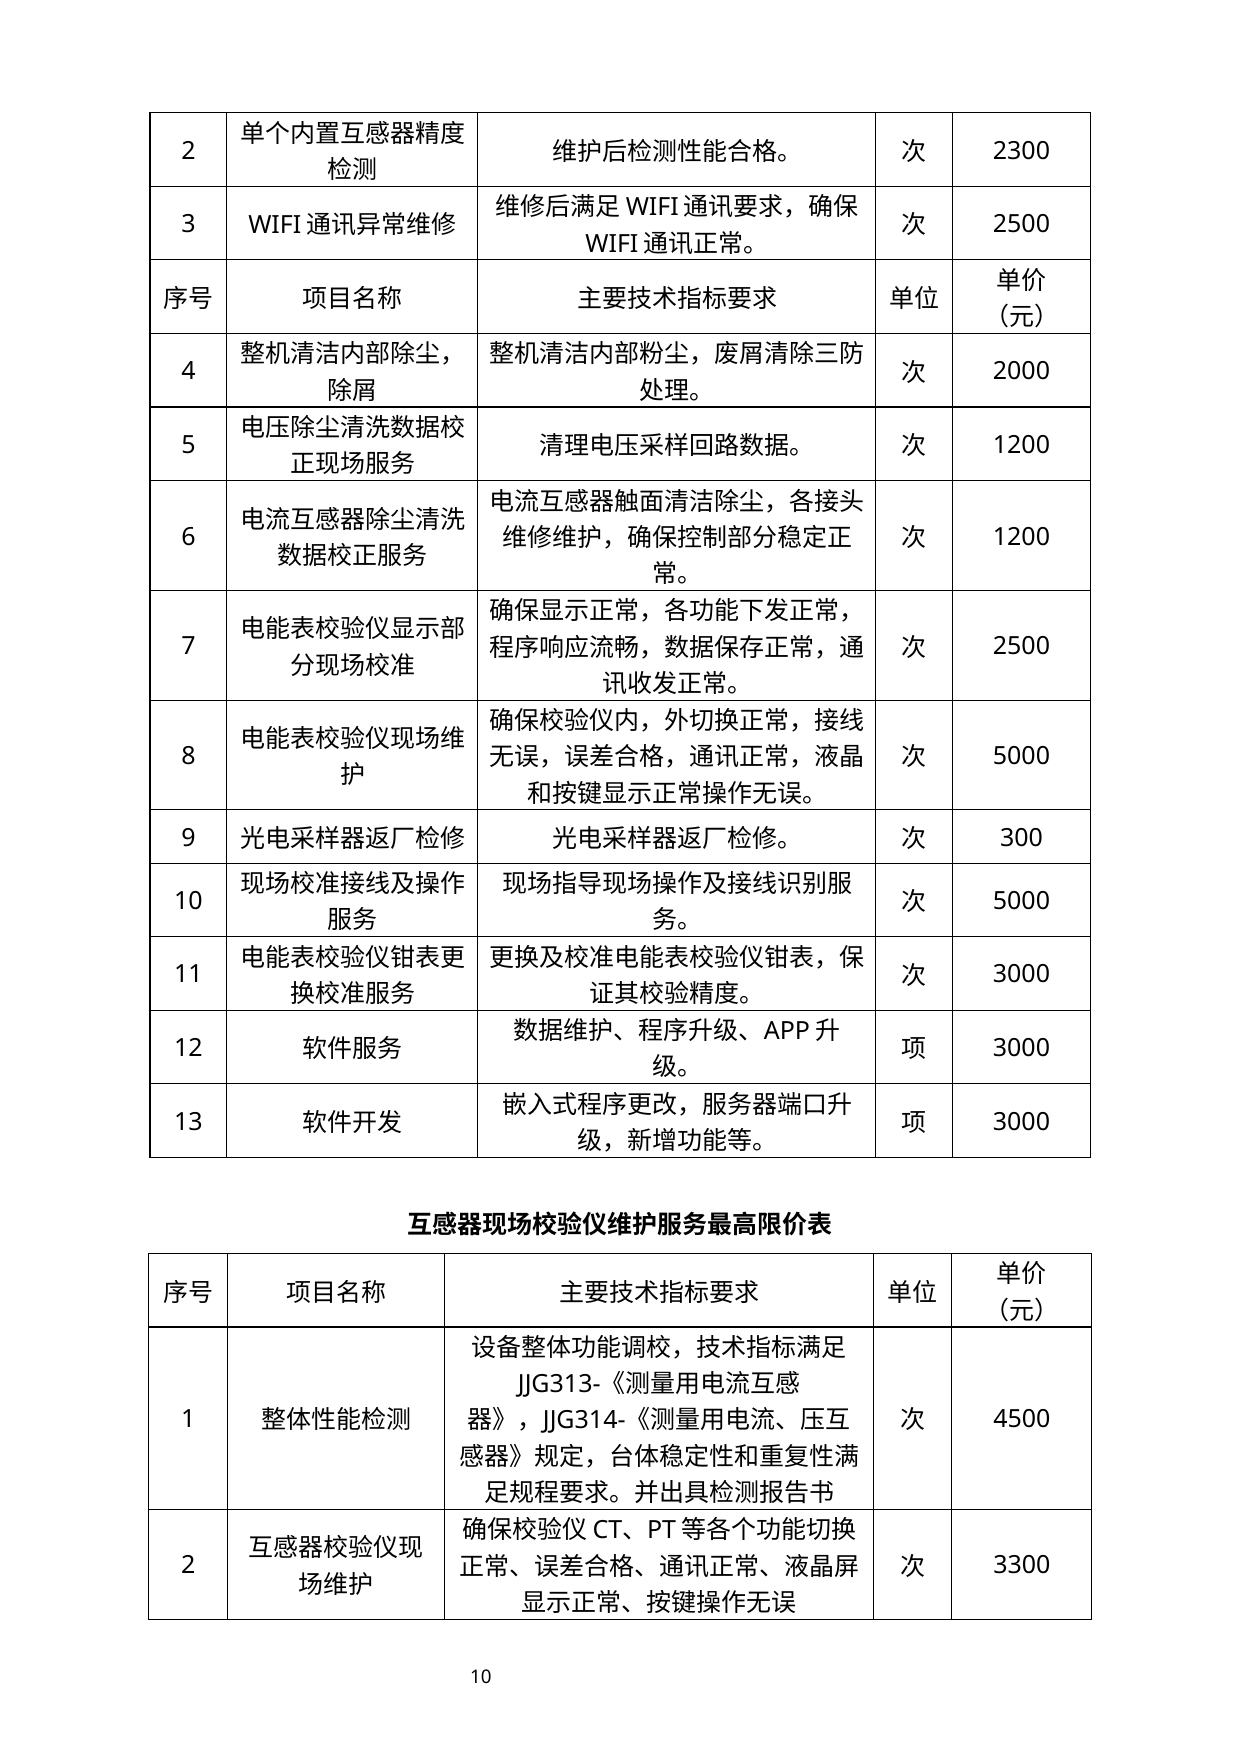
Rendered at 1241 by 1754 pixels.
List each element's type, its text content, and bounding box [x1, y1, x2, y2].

table_cell 13 [151, 1084, 226, 1157]
table_cell 现场指导现场操作及接线识别服务。 [478, 864, 875, 936]
table_cell 维护后检测性能合格。 [478, 113, 875, 186]
table_cell 电能表校验仪显示部分现场校准 [227, 591, 477, 699]
table_cell 5000 [953, 701, 1090, 809]
table_cell 软件开发 [227, 1084, 477, 1157]
table_cell 1 [149, 1328, 227, 1509]
table_cell 3000 [953, 1084, 1090, 1157]
table_cell 设备整体功能调校，技术指标满足JJG313-《测量用电流互感器》，JJG314-《测量用电流、压互感器》规定，台体稳定性和重复性满足规程要求。并出具检测报告书 [445, 1328, 873, 1509]
table_cell 嵌入式程序更改，服务器端口升级，新增功能等。 [478, 1084, 875, 1157]
table_cell 11 [151, 937, 226, 1009]
table_cell 次 [876, 481, 952, 590]
table_cell 2 [151, 113, 226, 186]
table_header 序号 [149, 1254, 227, 1326]
table_cell 次 [876, 701, 952, 809]
table_cell 确保校验仪内，外切换正常，接线无误，误差合格，通讯正常，液晶和按键显示正常操作无误。 [478, 701, 875, 809]
table_cell 数据维护、程序升级、APP升级。 [478, 1011, 875, 1083]
table_cell 整机清洁内部粉尘，废屑清除三防处理。 [478, 334, 875, 406]
table_cell 12 [151, 1011, 226, 1083]
table_header 单位 [874, 1254, 951, 1326]
table_cell 2000 [953, 334, 1090, 406]
table_cell 2300 [953, 113, 1090, 186]
table_cell 4 [151, 334, 226, 406]
table_cell 3300 [952, 1510, 1091, 1618]
table_cell 8 [151, 701, 226, 809]
table_cell 5000 [953, 864, 1090, 936]
table_cell 单位 [876, 260, 952, 333]
table_cell 项 [876, 1011, 952, 1083]
table_cell 电能表校验仪钳表更换校准服务 [227, 937, 477, 1009]
table_cell 光电采样器返厂检修 [227, 810, 477, 862]
table_cell 10 [151, 864, 226, 936]
table_cell 项目名称 [227, 260, 477, 333]
table_cell 电能表校验仪现场维护 [227, 701, 477, 809]
table_cell 次 [876, 113, 952, 186]
table_cell 2500 [953, 187, 1090, 259]
table_cell 电流互感器除尘清洗数据校正服务 [227, 481, 477, 590]
table_cell 次 [876, 408, 952, 480]
table_cell 软件服务 [227, 1011, 477, 1083]
table_cell 5 [151, 408, 226, 480]
table_cell 现场校准接线及操作服务 [227, 864, 477, 936]
table_cell 2500 [953, 591, 1090, 699]
table_cell 次 [874, 1328, 951, 1509]
table_cell 更换及校准电能表校验仪钳表，保证其校验精度。 [478, 937, 875, 1009]
table_cell 次 [876, 334, 952, 406]
table_header 项目名称 [228, 1254, 444, 1326]
table_cell 次 [876, 937, 952, 1009]
table_cell 互感器校验仪现场维护 [228, 1510, 444, 1618]
table_cell 光电采样器返厂检修。 [478, 810, 875, 862]
table_cell 确保显示正常，各功能下发正常，程序响应流畅，数据保存正常，通讯收发正常。 [478, 591, 875, 699]
table_cell 次 [876, 591, 952, 699]
table_cell 300 [953, 810, 1090, 862]
table_cell 单个内置互感器精度检测 [227, 113, 477, 186]
table_cell 主要技术指标要求 [478, 260, 875, 333]
table_cell 电流互感器触面清洁除尘，各接头维修维护，确保控制部分稳定正常。 [478, 481, 875, 590]
table_cell 整体性能检测 [228, 1328, 444, 1509]
table_header 单价（元） [952, 1254, 1091, 1326]
table_cell 序号 [151, 260, 226, 333]
table_cell 9 [151, 810, 226, 862]
table_cell 3 [151, 187, 226, 259]
table_cell 4500 [952, 1328, 1091, 1509]
table_cell 7 [151, 591, 226, 699]
table_cell 1200 [953, 408, 1090, 480]
table_cell 清理电压采样回路数据。 [478, 408, 875, 480]
table_cell 6 [151, 481, 226, 590]
table_cell 确保校验仪CT、PT等各个功能切换正常、误差合格、通讯正常、液晶屏显示正常、按键操作无误 [445, 1510, 873, 1618]
text 互感器现场校验仪维护服务最高限价表 [148, 1204, 1092, 1240]
table_cell 次 [876, 864, 952, 936]
table_cell 3000 [953, 1011, 1090, 1083]
table_cell 次 [876, 810, 952, 862]
table_cell 项 [876, 1084, 952, 1157]
table_header 主要技术指标要求 [445, 1254, 873, 1326]
table_cell 整机清洁内部除尘，除屑 [227, 334, 477, 406]
table_cell 次 [874, 1510, 951, 1618]
table_cell 单价（元） [953, 260, 1090, 333]
table_cell 2 [149, 1510, 227, 1618]
table_cell 维修后满足 WIFI通讯要求，确保 WIFI通讯正常。 [478, 187, 875, 259]
table_cell 1200 [953, 481, 1090, 590]
table_cell WIFI通讯异常维修 [227, 187, 477, 259]
table_cell 电压除尘清洗数据校正现场服务 [227, 408, 477, 480]
table_cell 3000 [953, 937, 1090, 1009]
table_cell 次 [876, 187, 952, 259]
